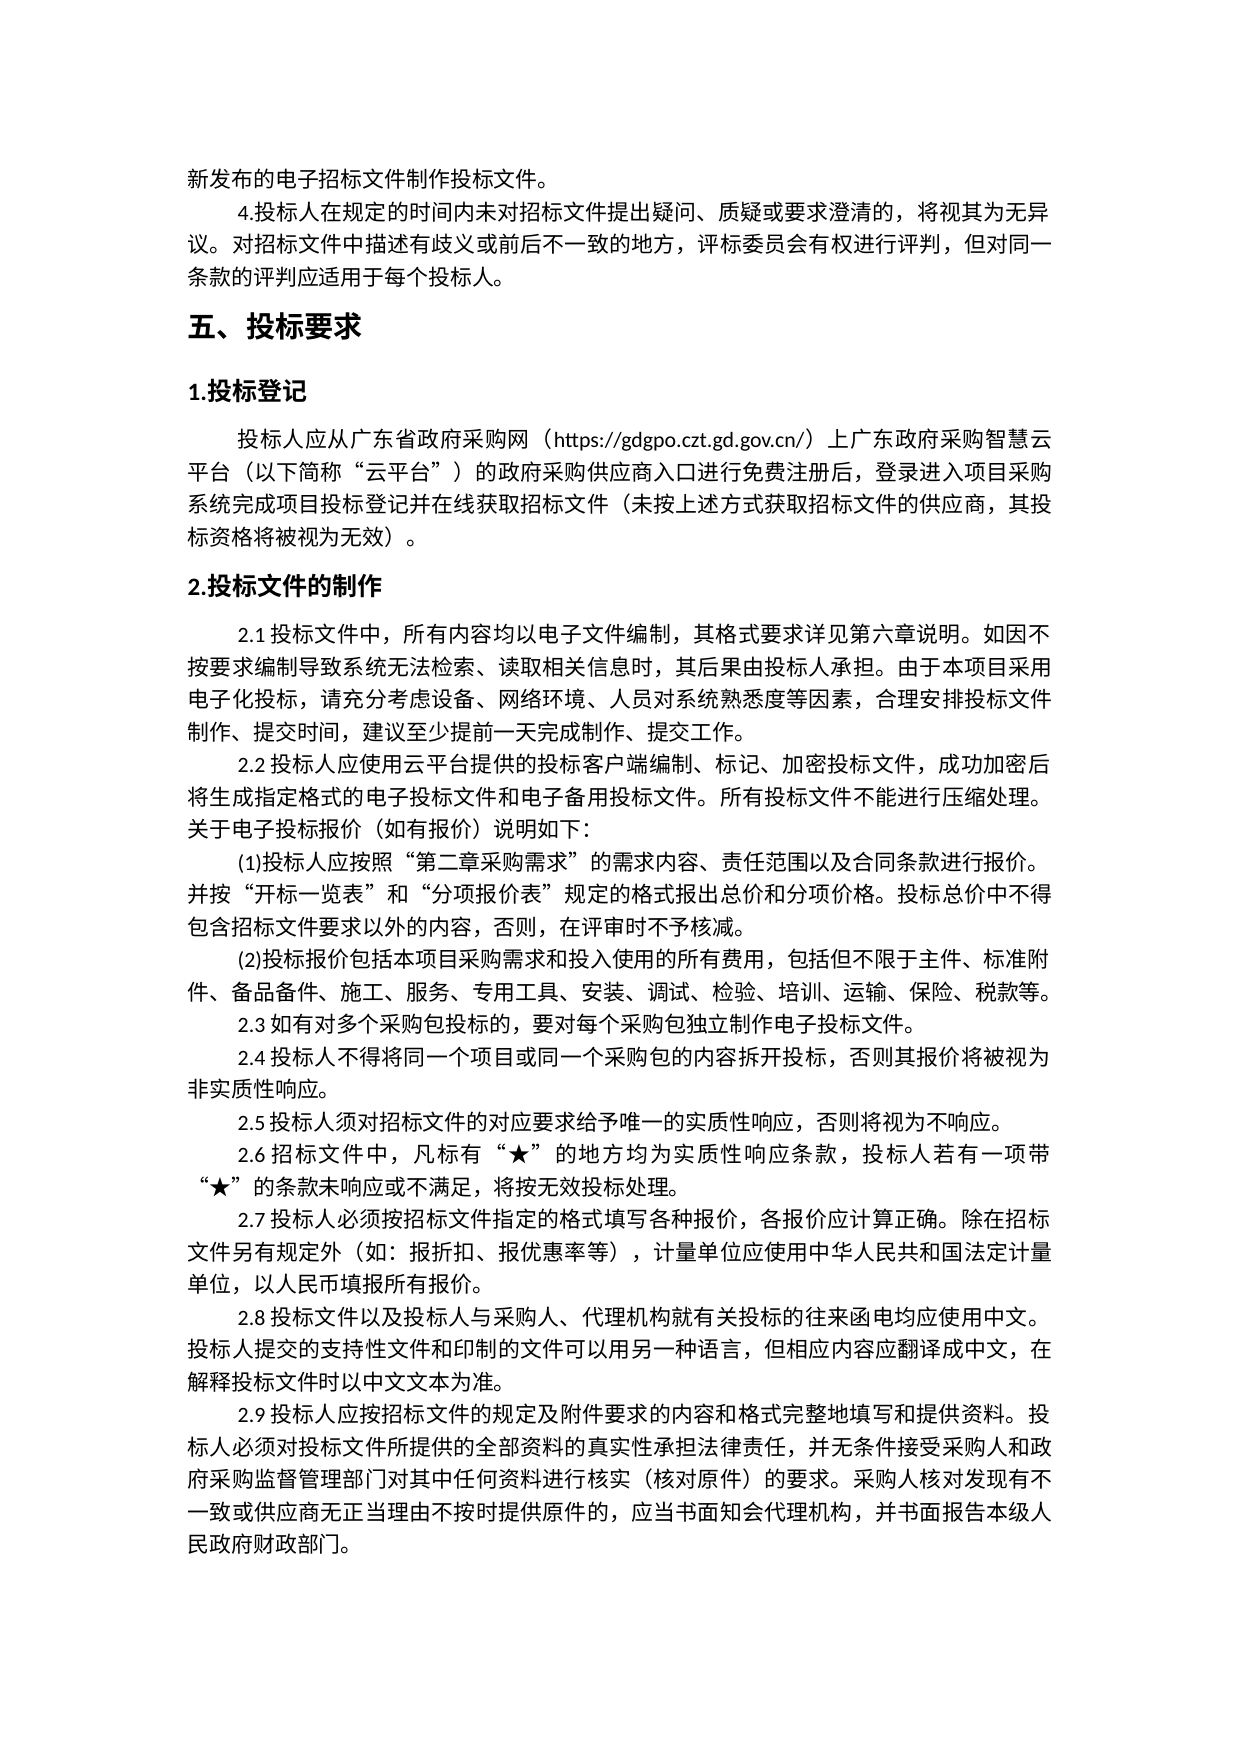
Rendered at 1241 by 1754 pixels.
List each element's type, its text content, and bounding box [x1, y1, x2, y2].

text 2.4投标人不得将同一个项目或同一个采购包的内容拆开投标，否则其报价将被视为非实质性响应。 [187, 1039, 1053, 1104]
text 2.9投标人应按招标文件的规定及附件要求的内容和格式完整地填写和提供资料。投标人必须对投标文件所提供的全部资料的真实性承担法律责任，并无条件接受采购人和政府采购监督管理部门对其中任何资料进行核实（核对原件）的要求。采购人核对发现有不一致或供应商无正当理由不按时提供原件的，应当书面知会代理机构，并书面报告本级人民政府财政部门。 [187, 1397, 1053, 1559]
text (2)投标报价包括本项目采购需求和投入使用的所有费用，包括但不限于主件、标准附件、备品备件、施工、服务、专用工具、安装、调试、检验、培训、运输、保险、税款等。 [187, 942, 1053, 1007]
text 五、投标要求 [187, 292, 1053, 357]
text 2.6招标文件中，凡标有“★”的地方均为实质性响应条款，投标人若有一项带“★”的条款未响应或不满足，将按无效投标处理。 [187, 1137, 1053, 1202]
text 2.1投标文件中，所有内容均以电子文件编制，其格式要求详见第六章说明。如因不按要求编制导致系统无法检索、读取相关信息时，其后果由投标人承担。由于本项目采用电子化投标，请充分考虑设备、网络环境、人员对系统熟悉度等因素，合理安排投标文件制作、提交时间，建议至少提前一天完成制作、提交工作。 [187, 617, 1053, 747]
text 1.投标登记 [187, 357, 1053, 422]
text 2.投标文件的制作 [187, 552, 1053, 617]
text 2.7投标人必须按招标文件指定的格式填写各种报价，各报价应计算正确。除在招标文件另有规定外（如：报折扣、报优惠率等），计量单位应使用中华人民共和国法定计量单位，以人民币填报所有报价。 [187, 1202, 1053, 1299]
text 投标人应从广东省政府采购网（https://gdgpo.czt.gd.gov.cn/）上广东政府采购智慧云平台（以下简称“云平台”）的政府采购供应商入口进行免费注册后，登录进入项目采购系统完成项目投标登记并在线获取招标文件（未按上述方式获取招标文件的供应商，其投标资格将被视为无效）。 [187, 422, 1053, 552]
text 2.8投标文件以及投标人与采购人、代理机构就有关投标的往来函电均应使用中文。投标人提交的支持性文件和印制的文件可以用另一种语言，但相应内容应翻译成中文，在解释投标文件时以中文文本为准。 [187, 1299, 1053, 1397]
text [187, 162, 1053, 194]
text 2.3 如有对多个采购包投标的，要对每个采购包独立制作电子投标文件。 [187, 1007, 1053, 1039]
text 2.5投标人须对招标文件的对应要求给予唯一的实质性响应，否则将视为不响应。 [187, 1104, 1053, 1137]
text 2.2投标人应使用云平台提供的投标客户端编制、标记、加密投标文件，成功加密后将生成指定格式的电子投标文件和电子备用投标文件。所有投标文件不能进行压缩处理。关于电子投标报价（如有报价）说明如下： [187, 747, 1053, 844]
text (1)投标人应按照“第二章采购需求”的需求内容、责任范围以及合同条款进行报价。并按“开标一览表”和“分项报价表”规定的格式报出总价和分项价格。投标总价中不得包含招标文件要求以外的内容，否则，在评审时不予核减。 [187, 844, 1053, 942]
text 4.投标人在规定的时间内未对招标文件提出疑问、质疑或要求澄清的，将视其为无异议。对招标文件中描述有歧义或前后不一致的地方，评标委员会有权进行评判，但对同一条款的评判应适用于每个投标人。 [187, 194, 1053, 292]
